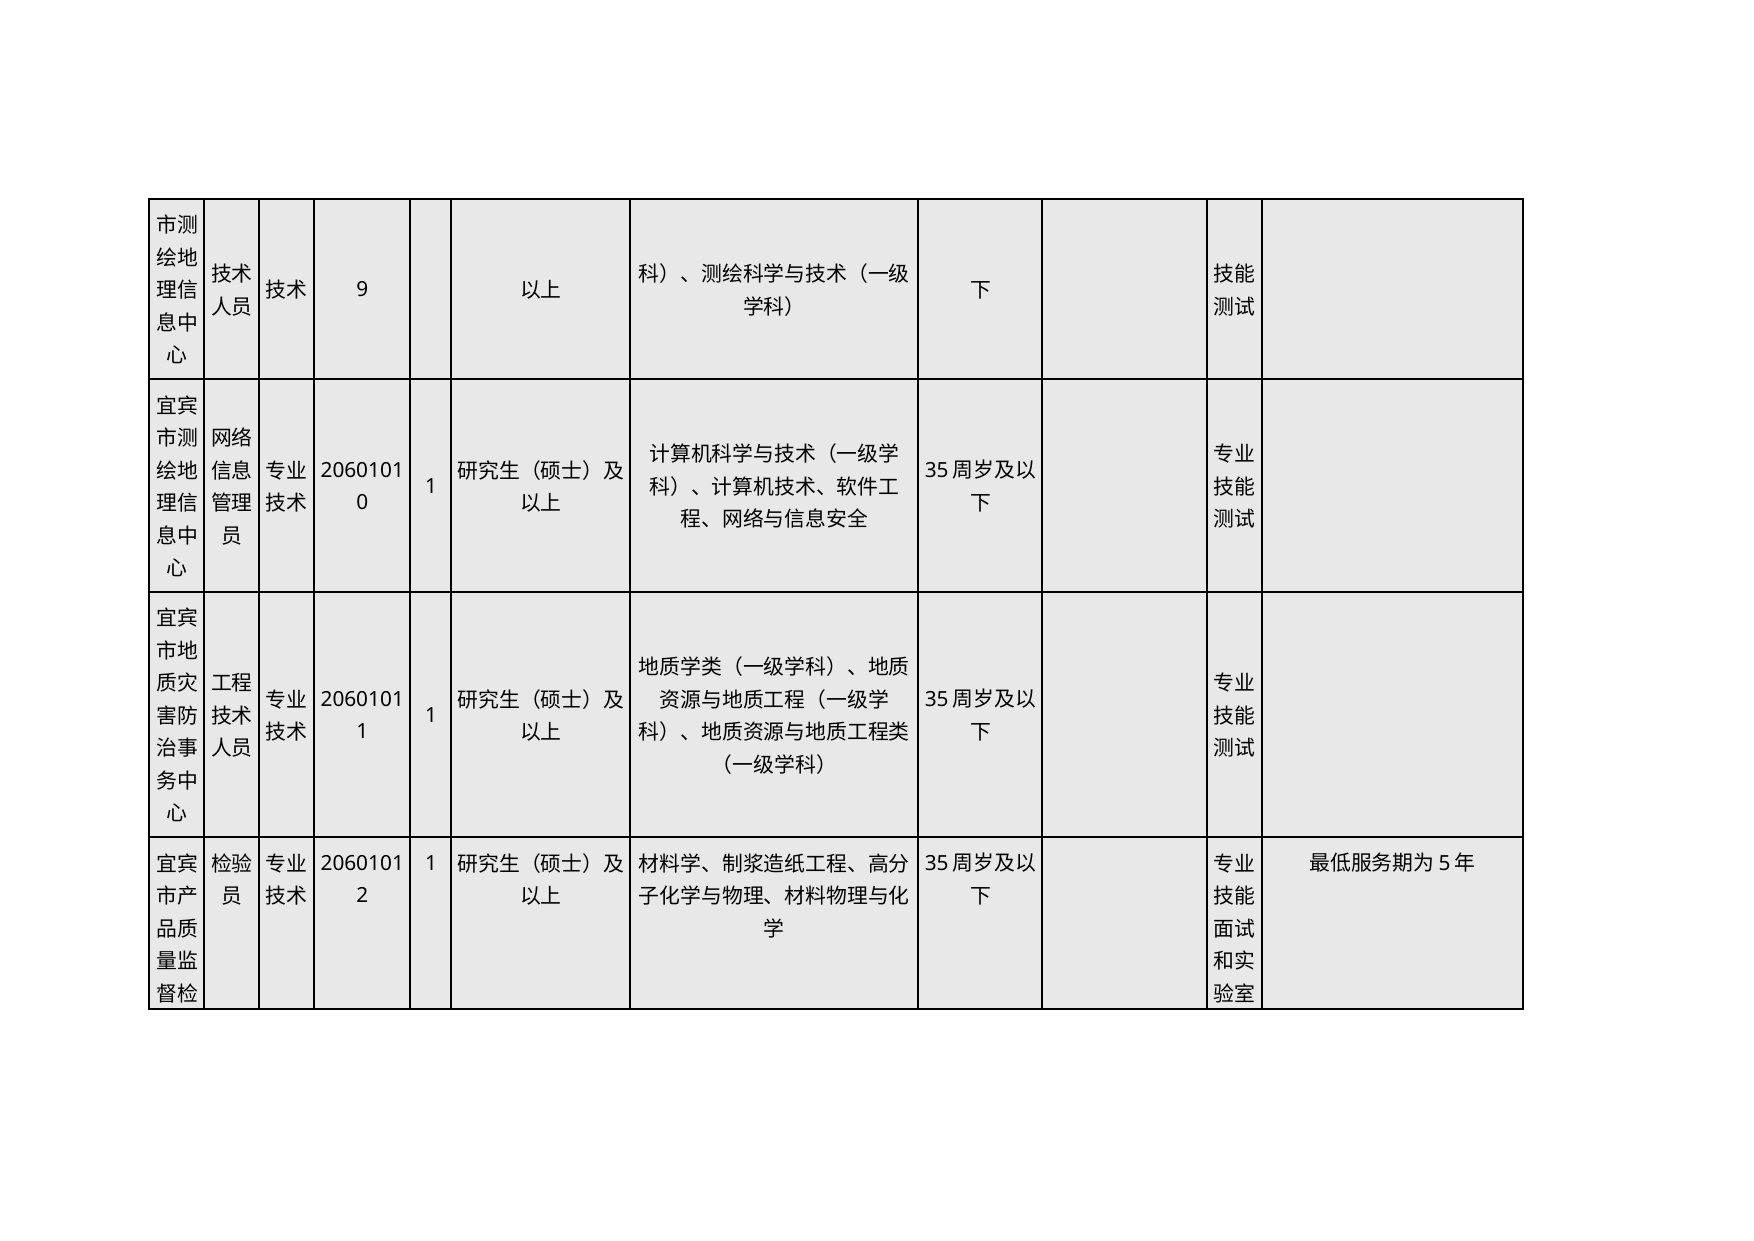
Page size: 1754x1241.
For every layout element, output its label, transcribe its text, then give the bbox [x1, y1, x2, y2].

table_cell 20601012 [315, 838, 409, 1008]
table_cell [1263, 200, 1522, 378]
table_cell [1263, 380, 1522, 591]
table_cell [1043, 838, 1206, 1008]
table_cell 1 [411, 380, 450, 591]
table_cell 1 [411, 200, 450, 378]
table_cell 地质学类（一级学科）、地质资源与地质工程（一级学科）、地质资源与地质工程类（一级学科） [631, 593, 917, 836]
table_cell 1 [411, 593, 450, 836]
table_cell 35周岁及以下 [919, 380, 1041, 591]
table_cell 宜宾市产品质量监督检验所 [150, 838, 203, 1008]
table_cell 20601011 [315, 593, 409, 836]
table_cell 研究生（硕士）及以上 [452, 593, 629, 836]
table_cell 专业技术 [260, 838, 313, 1008]
table_cell 工程技术人员 [205, 200, 258, 378]
table_cell 专业技术 [260, 200, 313, 378]
table_cell [1043, 380, 1206, 591]
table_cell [631, 200, 917, 378]
table_cell 宜宾市测绘地理信息中心 [150, 380, 203, 591]
table_cell 计算机科学与技术（一级学科）、计算机技术、软件工程、网络与信息安全 [631, 380, 917, 591]
table_cell 网络信息管理员 [205, 380, 258, 591]
table_cell 研究生（硕士）及以上 [452, 380, 629, 591]
table_cell 专业技术 [260, 593, 313, 836]
table_cell 20601009 [315, 200, 409, 378]
table_cell 35周岁及以下 [919, 593, 1041, 836]
table_cell 专业技术 [260, 380, 313, 591]
table_cell 研究生（硕士）及以上 [452, 200, 629, 378]
table_cell 检验员 [205, 838, 258, 1008]
table_cell 最低服务期为5年 [1263, 838, 1522, 1008]
table_cell [1043, 200, 1206, 378]
table_cell 研究生（硕士）及以上 [452, 838, 629, 1008]
table_cell 20601010 [315, 380, 409, 591]
table_cell 宜宾市地质灾害防治事务中心 [150, 593, 203, 836]
table_cell [1263, 593, 1522, 836]
table_cell 专业技能面试和实验室现场实际操作 [1208, 838, 1261, 1008]
table_cell 专业技能测试 [1208, 380, 1261, 591]
table_cell 宜宾市测绘地理信息中心 [150, 200, 203, 378]
table_cell 专业技能测试 [1208, 593, 1261, 836]
table_cell 专业技能测试 [1208, 200, 1261, 378]
table_cell 35周岁及以下 [919, 838, 1041, 1008]
table_cell 35周岁及以下 [919, 200, 1041, 378]
table_cell [1043, 593, 1206, 836]
table_cell 工程技术人员 [205, 593, 258, 836]
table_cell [631, 838, 917, 1008]
table_cell 1 [411, 838, 450, 1008]
